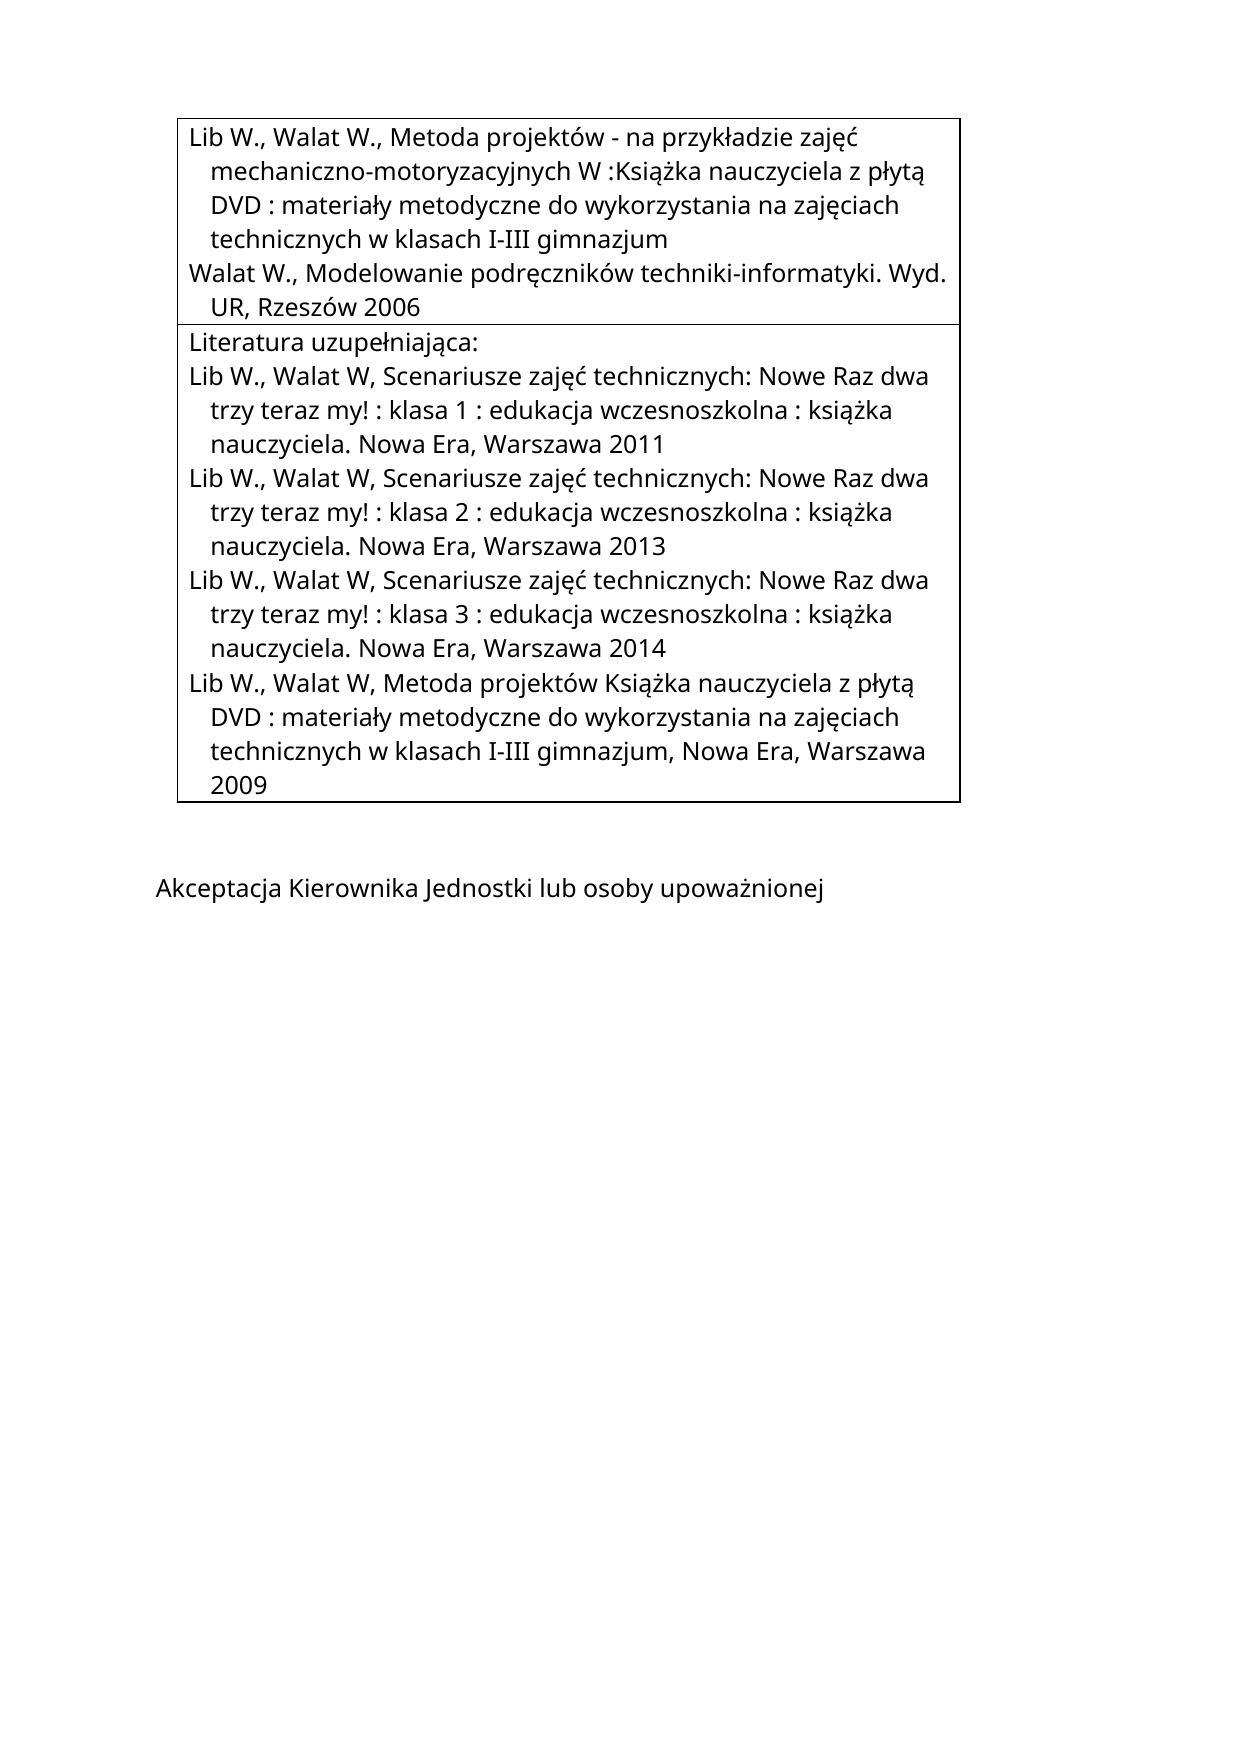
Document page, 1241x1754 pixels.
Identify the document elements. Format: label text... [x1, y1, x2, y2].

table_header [178, 119, 959, 323]
text Akceptacja Kierownika Jednostki lub osoby upoważnionej [156, 871, 1122, 905]
table_cell Literatura uzupełniająca: Lib W., Walat W, Scenariusze zajęć technicznych: Nowe Raz dwa trzy teraz my! : klasa 1 : edukacja wczesnoszkolna : książka nauczyciela. Nowa Era, Warszawa 2011 Lib W., Walat W, Scenariusze zajęć technicznych: Nowe Raz dwa trzy teraz my! : klasa 2 : edukacja wczesnoszkolna : książka nauczyciela. Nowa Era, Warszawa 2013 Lib W., Walat W, Scenariusze zajęć technicznych: Nowe Raz dwa trzy teraz my! : klasa 3 : edukacja wczesnoszkolna : książka nauczyciela. Nowa Era, Warszawa 2014 Lib W., Walat W, Metoda projektów Książka nauczyciela z płytą DVD : materiały metodyczne do wykorzystania na zajęciach technicznych w klasach I-III gimnazjum, Nowa Era, Warszawa 2009 [178, 325, 959, 801]
